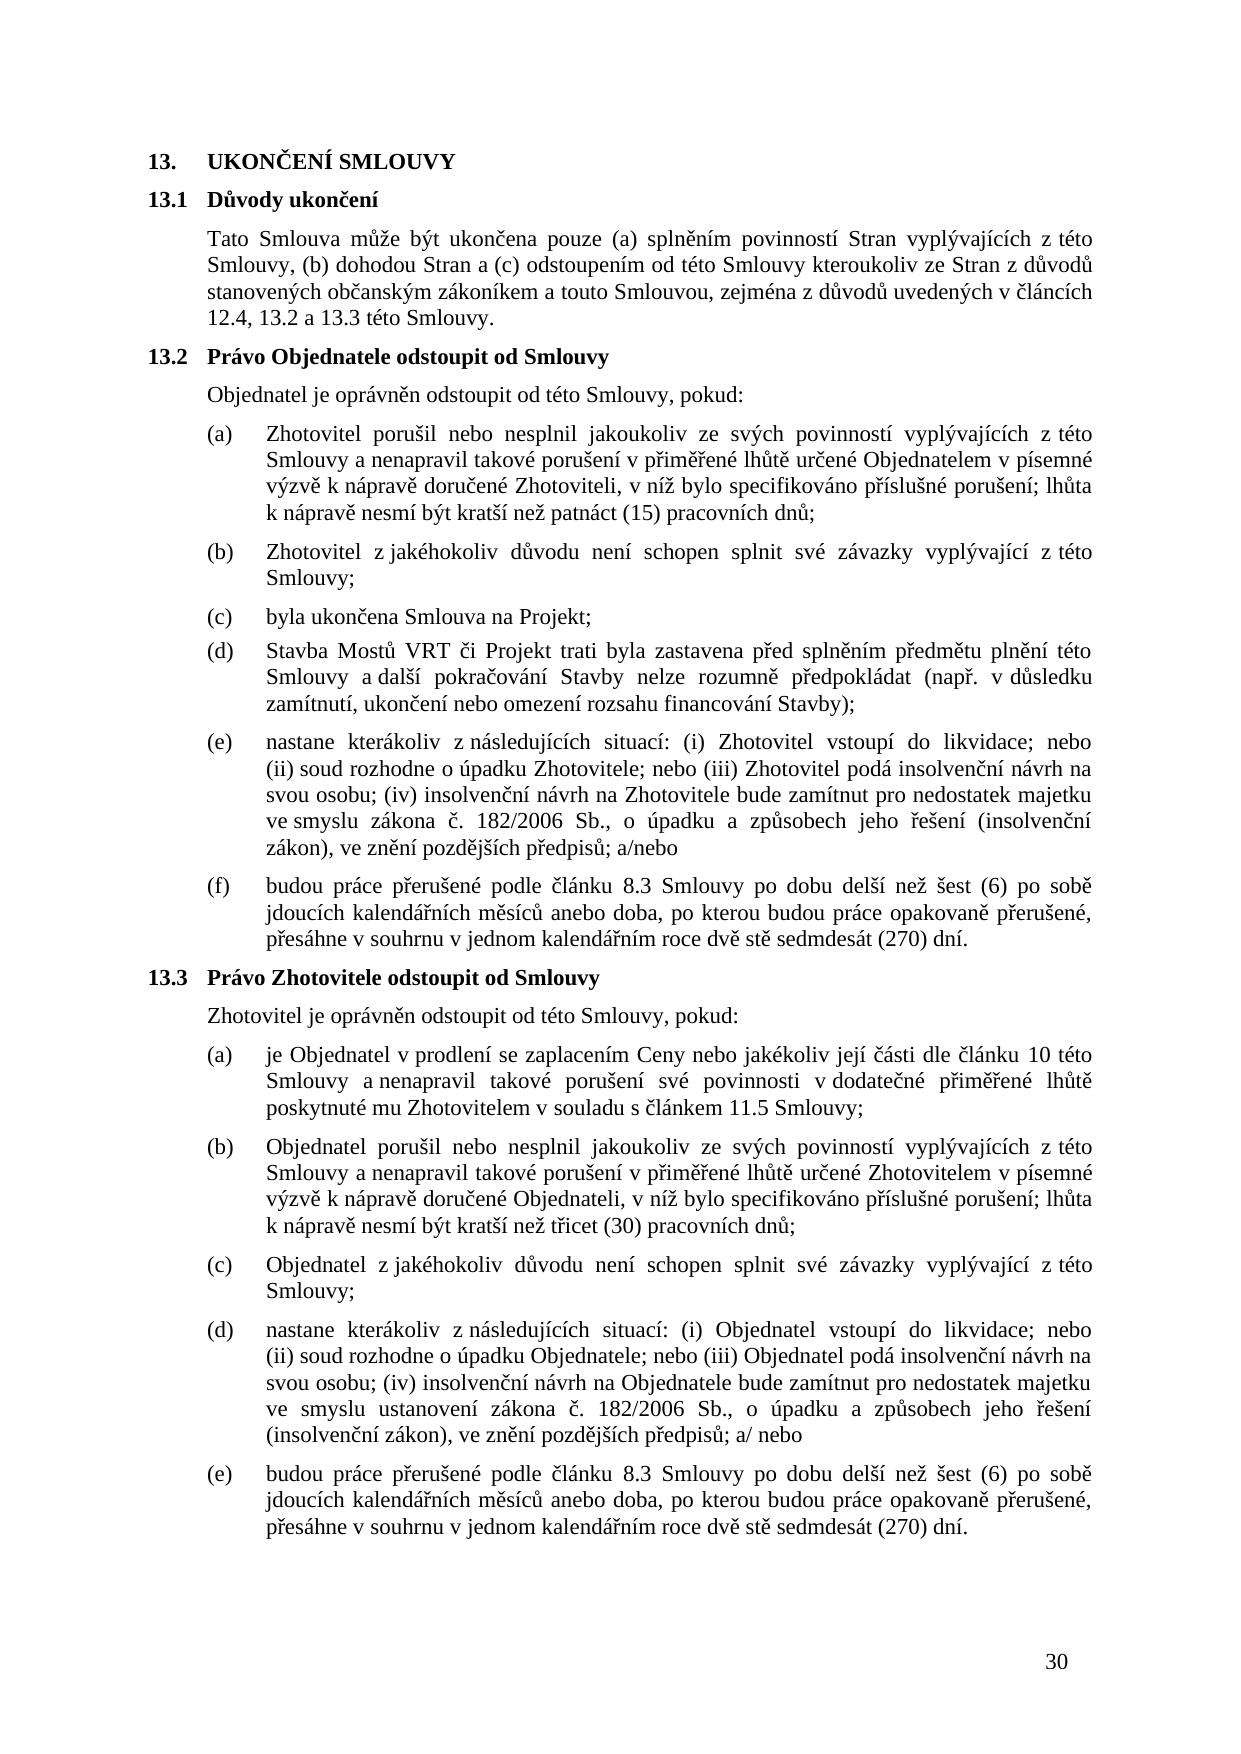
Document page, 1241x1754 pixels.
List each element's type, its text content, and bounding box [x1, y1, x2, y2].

list nastane kterákoliv z následujících situací: (i) Objednatel vstoupí do likvidace; nebo (ii) soud rozhodne o úpadku Objednatele; nebo (iii) Objednatel podá insolvenční návrh na svou osobu; (iv) insolvenční návrh na Objednatele bude zamítnut pro nedostatek majetku ve smyslu ustanovení zákona č. 182/2006 Sb., o úpadku a způsobech jeho řešení (insolvenční zákon), ve znění pozdějších předpisů; a/ nebo [207, 1316, 1092, 1448]
subtitle UKONČENÍ SMLOUVY [148, 148, 1092, 174]
list nastane kterákoliv z následujících situací: (i) Zhotovitel vstoupí do likvidace; nebo (ii) soud rozhodne o úpadku Zhotovitele; nebo (iii) Zhotovitel podá insolvenční návrh na svou osobu; (iv) insolvenční návrh na Zhotovitele bude zamítnut pro nedostatek majetku ve smyslu zákona č. 182/2006 Sb., o úpadku a způsobech jeho řešení (insolvenční zákon), ve znění pozdějších předpisů; a/nebo [207, 728, 1092, 860]
text Důvody ukončení [148, 186, 1092, 213]
text Právo Objednatele odstoupit od Smlouvy [148, 343, 1092, 369]
list budou práce přerušené podle článku 8.3 Smlouvy po dobu delší než šest (6) po sobě jdoucích kalendářních měsíců anebo doba, po kterou budou práce opakovaně přerušené, přesáhne v souhrnu v jednom kalendářním roce dvě stě sedmdesát (270) dní. [207, 1460, 1092, 1539]
list Zhotovitel z jakéhokoliv důvodu není schopen splnit své závazky vyplývající z této Smlouvy; [207, 538, 1092, 591]
list Objednatel z jakéhokoliv důvodu není schopen splnit své závazky vyplývající z této Smlouvy; [207, 1251, 1092, 1303]
text Objednatel je oprávněn odstoupit od této Smlouvy, pokud: [207, 381, 1092, 407]
list budou práce přerušené podle článku 8.3 Smlouvy po dobu delší než šest (6) po sobě jdoucích kalendářních měsíců anebo doba, po kterou budou práce opakovaně přerušené, přesáhne v souhrnu v jednom kalendářním roce dvě stě sedmdesát (270) dní. [207, 873, 1092, 952]
list Objednatel porušil nebo nesplnil jakoukoliv ze svých povinností vyplývajících z této Smlouvy a nenapravil takové porušení v přiměřené lhůtě určené Zhotovitelem v písemné výzvě k nápravě doručené Objednateli, v níž bylo specifikováno příslušné porušení; lhůta k nápravě nesmí být kratší než třicet (30) pracovních dnů; [207, 1133, 1092, 1238]
text Právo Zhotovitele odstoupit od Smlouvy [148, 964, 1092, 990]
text Zhotovitel je oprávněn odstoupit od této Smlouvy, pokud: [207, 1002, 1092, 1029]
list byla ukončena Smlouva na Projekt; [207, 603, 1092, 629]
list Zhotovitel porušil nebo nesplnil jakoukoliv ze svých povinností vyplývajících z této Smlouvy a nenapravil takové porušení v přiměřené lhůtě určené Objednatelem v písemné výzvě k nápravě doručené Zhotoviteli, v níž bylo specifikováno příslušné porušení; lhůta k nápravě nesmí být kratší než patnáct (15) pracovních dnů; [207, 420, 1092, 525]
list je Objednatel v prodlení se zaplacením Ceny nebo jakékoliv její části dle článku 10 této Smlouvy a nenapravil takové porušení své povinnosti v dodatečné přiměřené lhůtě poskytnuté mu Zhotovitelem v souladu s článkem 11.5 Smlouvy; [207, 1041, 1092, 1120]
text Tato Smlouva může být ukončena pouze (a) splněním povinností Stran vyplývajících z této Smlouvy, (b) dohodou Stran a (c) odstoupením od této Smlouvy kteroukoliv ze Stran z důvodů stanovených občanským zákoníkem a touto Smlouvou, zejména z důvodů uvedených v článcích 12.4, 13.2 a 13.3 této Smlouvy. [207, 225, 1092, 330]
list Stavba Mostů VRT či Projekt trati byla zastavena před splněním předmětu plnění této Smlouvy a další pokračování Stavby nelze rozumně předpokládat (např. v důsledku zamítnutí, ukončení nebo omezení rozsahu financování Stavby); [207, 637, 1092, 716]
